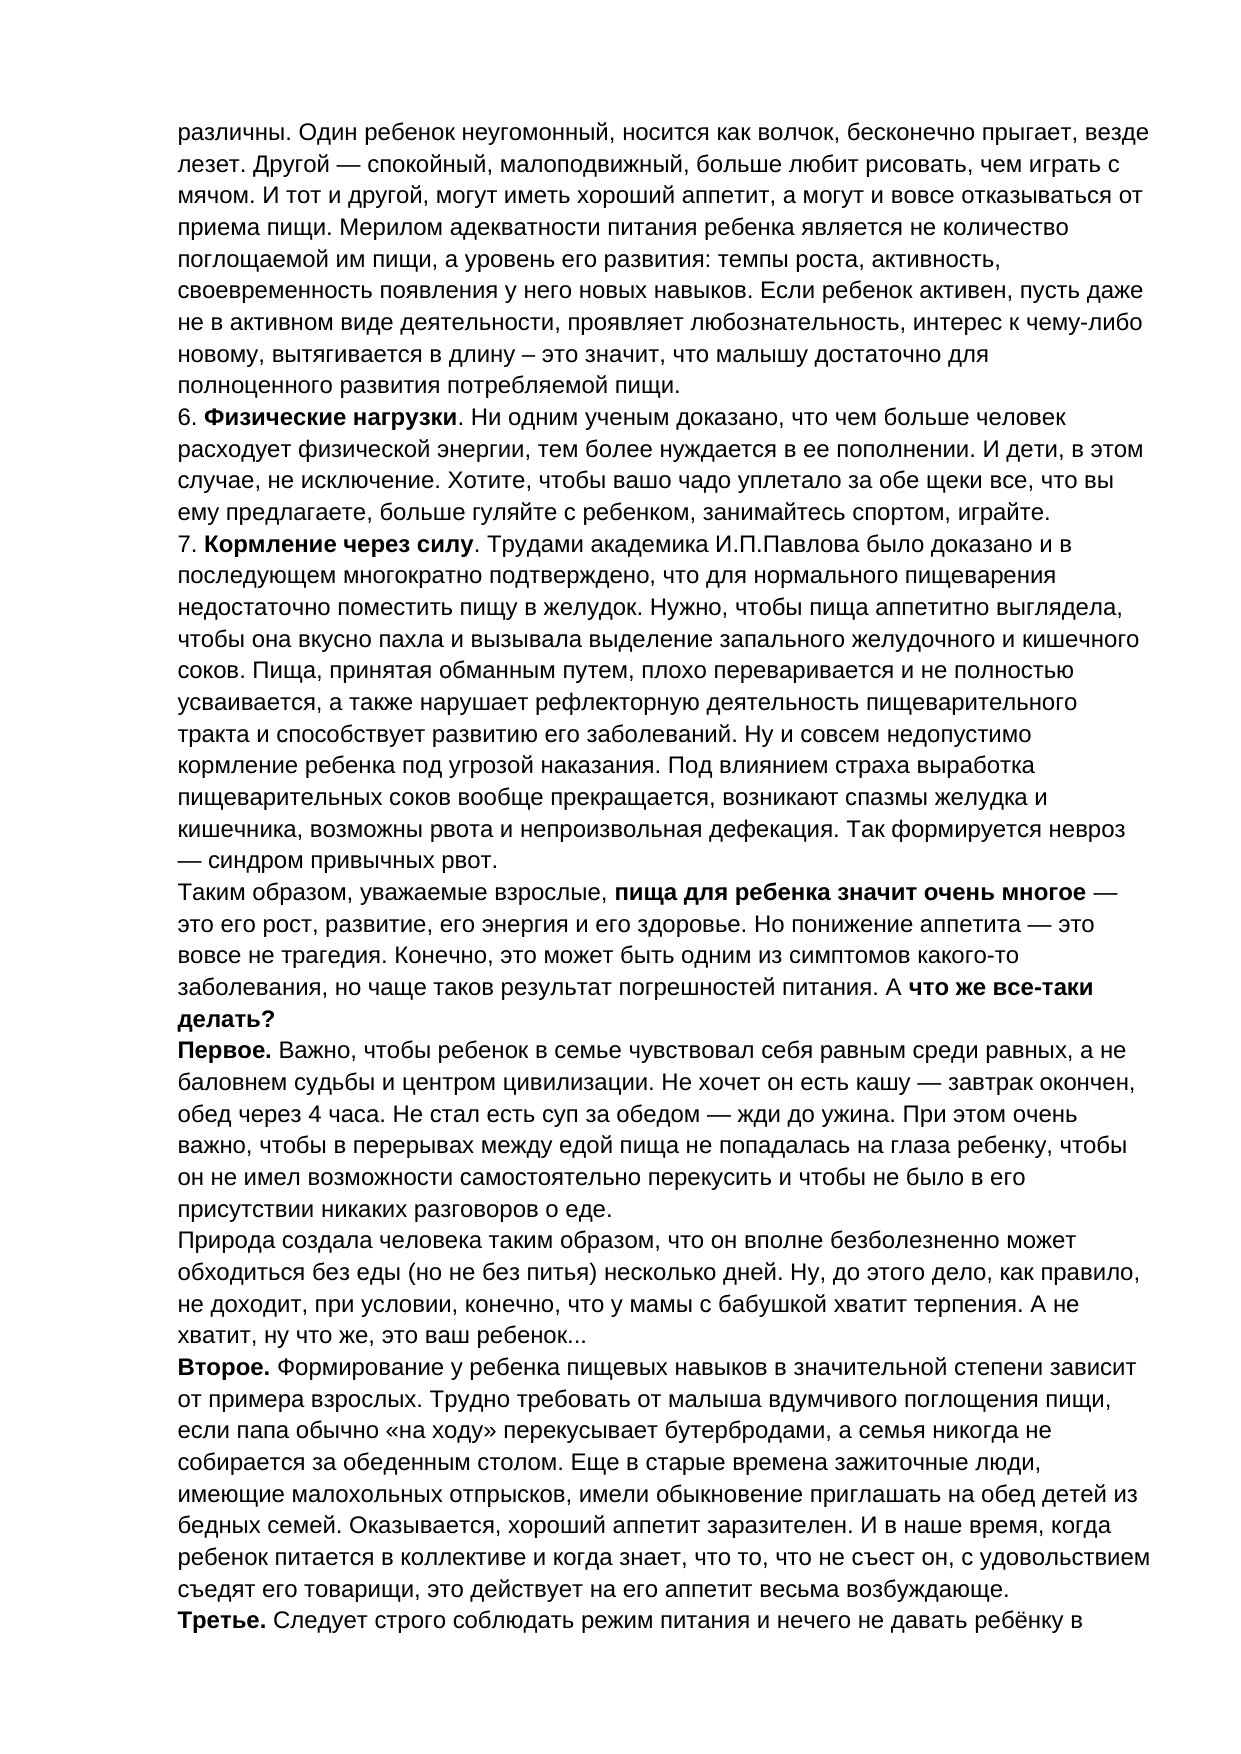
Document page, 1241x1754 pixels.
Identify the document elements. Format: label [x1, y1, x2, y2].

text [177, 118, 1152, 1634]
